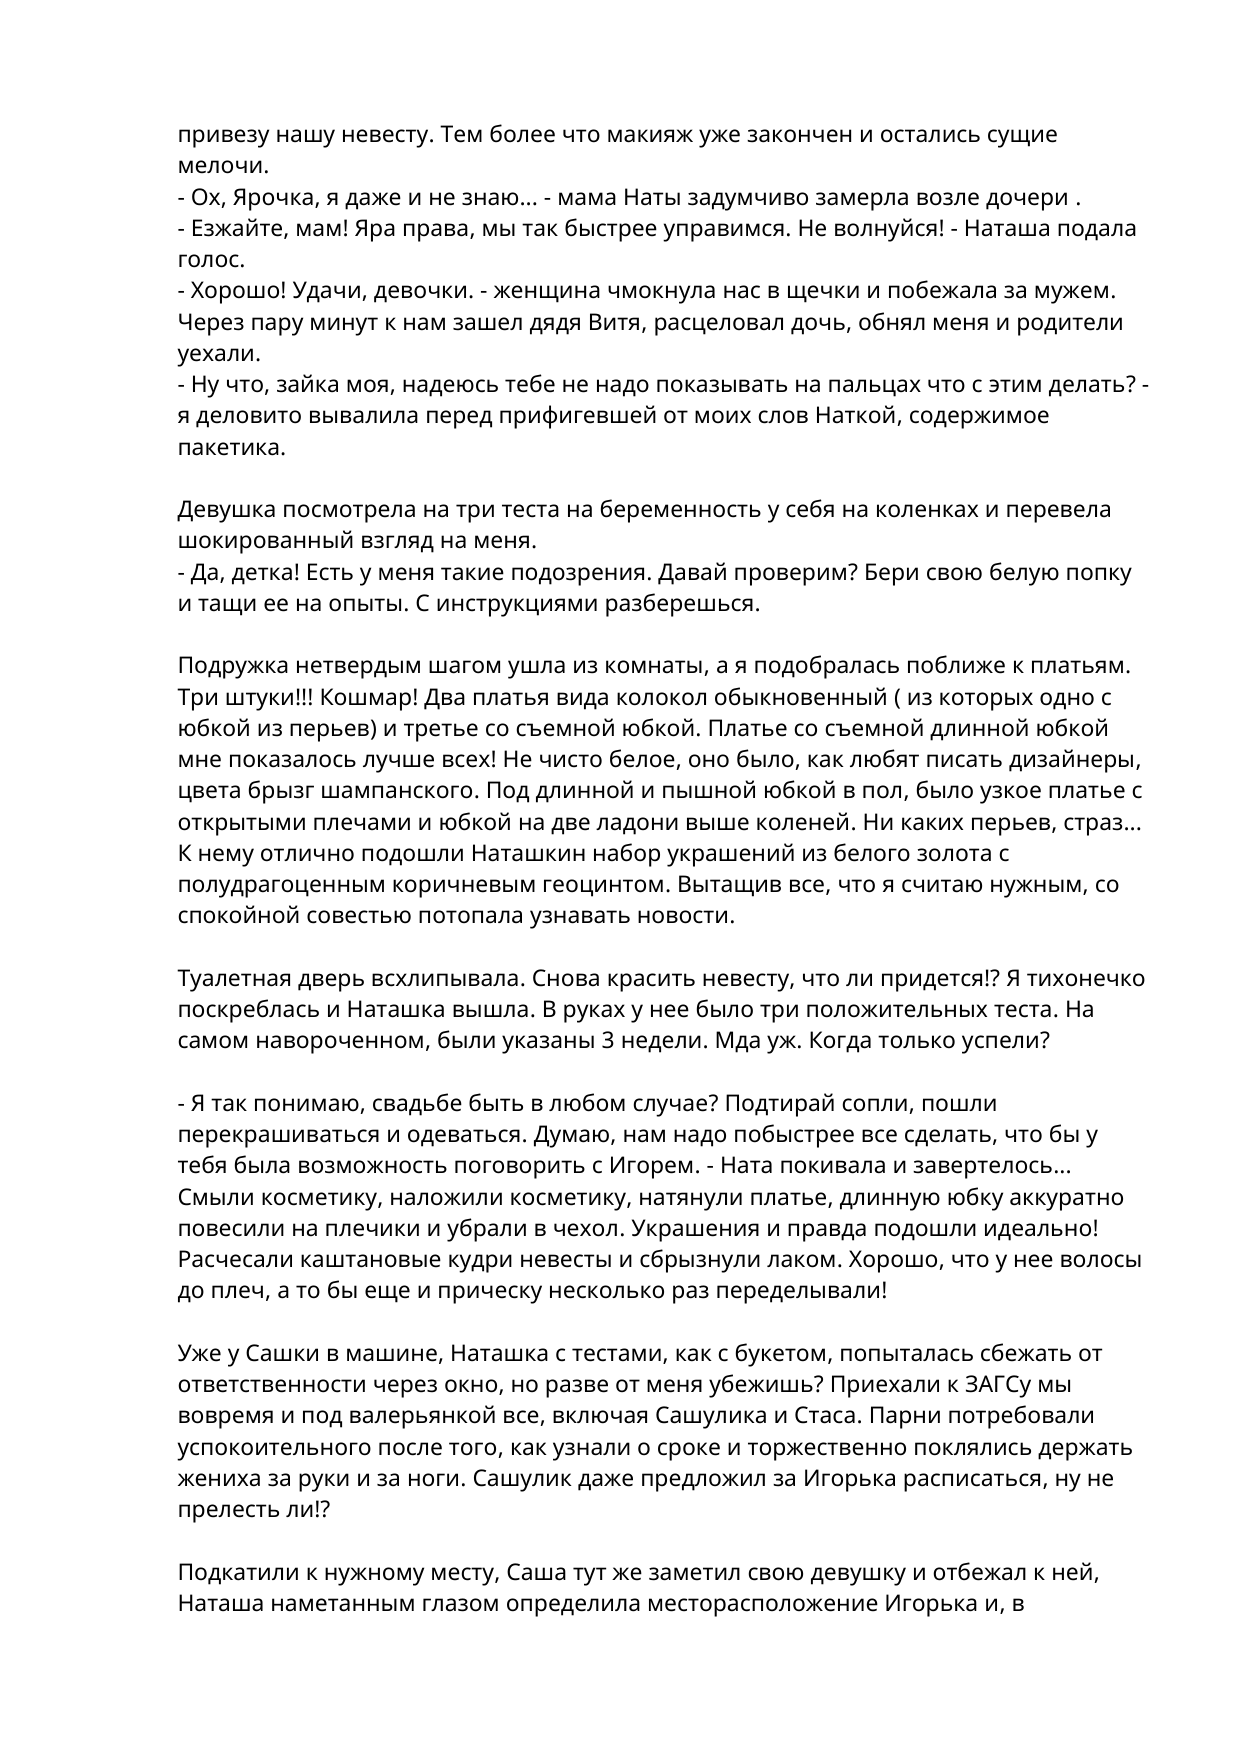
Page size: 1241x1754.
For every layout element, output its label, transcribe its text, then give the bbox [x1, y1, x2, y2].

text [177, 118, 1152, 368]
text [177, 649, 1152, 1618]
text - Ну что, зайка моя, надеюсь тебе не надо показывать на пальцах что с этим делать? - я деловито вывалила перед прифигевшей от моих слов Наткой, содержимое пакетика. Девушка посмотрела на три теста на беременность у себя на коленках и перевела шокированный взгляд на меня. - Да, детка! Есть у меня такие подозрения. Давай проверим? Бери свою белую попку и тащи ее на опыты. С инструкциями разберешься. [177, 368, 1152, 618]
